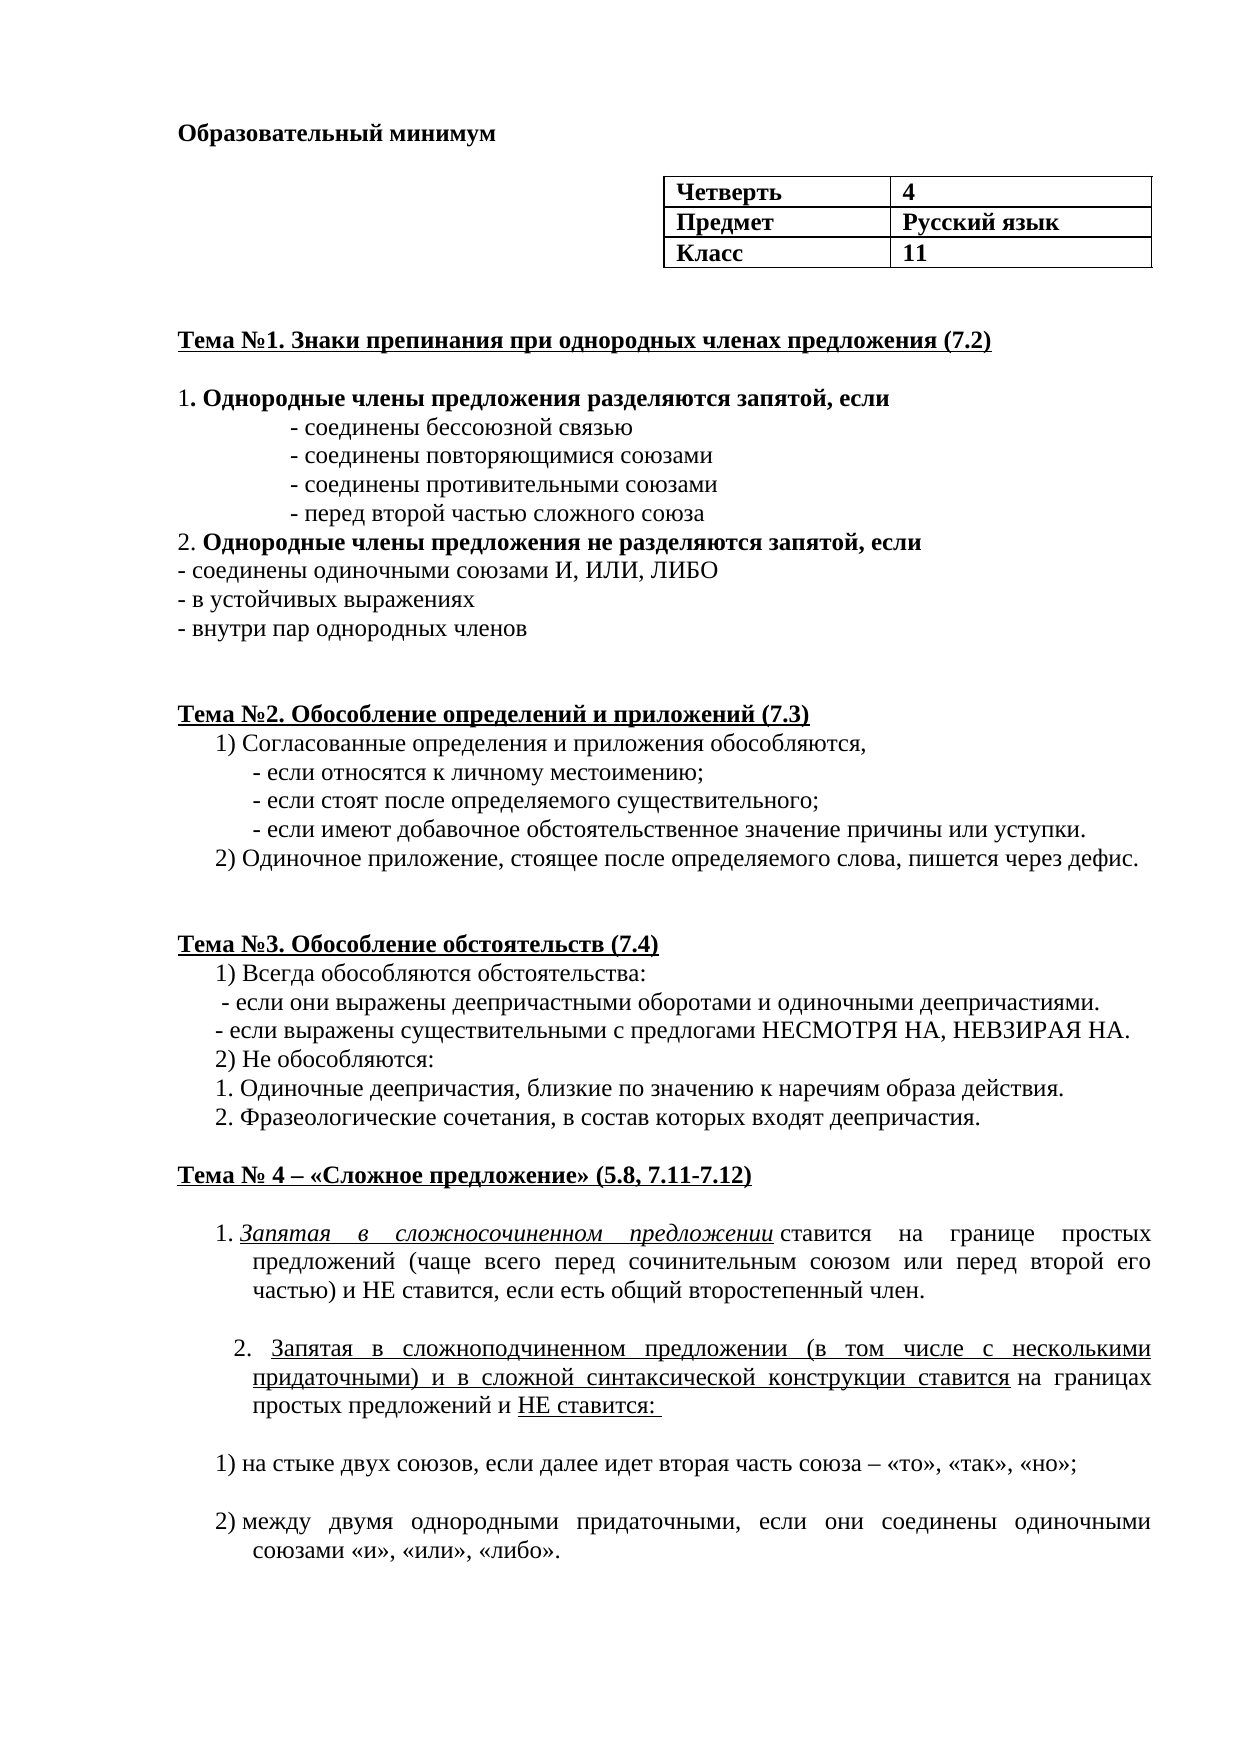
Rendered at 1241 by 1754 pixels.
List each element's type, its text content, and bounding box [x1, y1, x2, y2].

table_cell Предмет [665, 208, 890, 236]
text 1)​ на стыке двух союзов, если далее идет вторая часть союза – «то», «так», «но»; [215, 1448, 1152, 1477]
table_header 4 [891, 177, 1151, 206]
text 2.​ Фразеологические сочетания, в состав которых входят деепричастия. [215, 1102, 1152, 1131]
text - если выражены существительными с предлогами НЕСМОТРЯ НА, НЕВЗИРАЯ НА. [215, 1016, 1152, 1044]
text Тема №1. Знаки препинания при однородных членах предложения (7.2) [177, 326, 1152, 354]
text - соединены противительными союзами [290, 469, 1152, 498]
text - соединены одиночными союзами И, ИЛИ, ЛИБО [177, 556, 1152, 584]
text Тема №3. Обособление обстоятельств (7.4) [177, 929, 1152, 958]
text 2)​ Одиночное приложение, стоящее после определяемого слова, пишется через дефис. [215, 843, 1152, 872]
table_cell Русский язык [891, 208, 1151, 236]
text - если стоят после определяемого существительного; [252, 786, 1152, 814]
text - соединены повторяющимися союзами [290, 441, 1152, 469]
text 1. Однородные члены предложения разделяются запятой, если [177, 383, 1152, 412]
text 1.​ Одиночные деепричастия, близкие по значению к наречиям образа действия. [215, 1073, 1152, 1102]
text - если относятся к личному местоимению; [252, 757, 1152, 786]
text - если имеют добавочное обстоятельственное значение причины или уступки. [252, 814, 1152, 843]
text 1)​ Всегда обособляются обстоятельства: [215, 958, 1152, 987]
table_cell Класс [665, 238, 890, 267]
text - если они выражены деепричастными оборотами и одиночными деепричастиями. [215, 987, 1152, 1016]
table_cell 11 [891, 238, 1151, 267]
text - перед второй частью сложного союза [290, 498, 1152, 527]
text 1)​ Согласованные определения и приложения обособляются, [215, 728, 1152, 757]
text Тема № 4 – «Сложное предложение» (5.8, 7.11-7.12) [177, 1160, 1152, 1188]
text 2. Однородные члены предложения не разделяются запятой, если [177, 527, 1152, 556]
text Образовательный минимум [177, 118, 1152, 147]
text - внутри пар однородных членов [177, 613, 1152, 642]
text 2)​ между двумя однородными придаточными, если они соединены одиночными союзами «и», «или», «либо». [215, 1506, 1152, 1564]
text - соединены бессоюзной связью [290, 412, 1152, 441]
text 2)​ Не обособляются: [215, 1044, 1152, 1073]
text - в устойчивых выражениях [177, 584, 1152, 613]
table_header Четверть [665, 177, 890, 206]
text Тема №2. Обособление определений и приложений (7.3) [177, 699, 1152, 728]
text 1.​ Запятая в сложносочиненном предложении ставится на границе простых предложений (чаще всего перед сочинительным союзом или перед второй его частью) и НЕ ставится, если есть общий второстепенный член. [215, 1218, 1152, 1304]
text 2. Запятая в сложноподчиненном предложении (в том числе с несколькими придаточными) и в сложной синтаксической конструкции ставится на границах простых предложений и НЕ ставится: [215, 1333, 1152, 1419]
